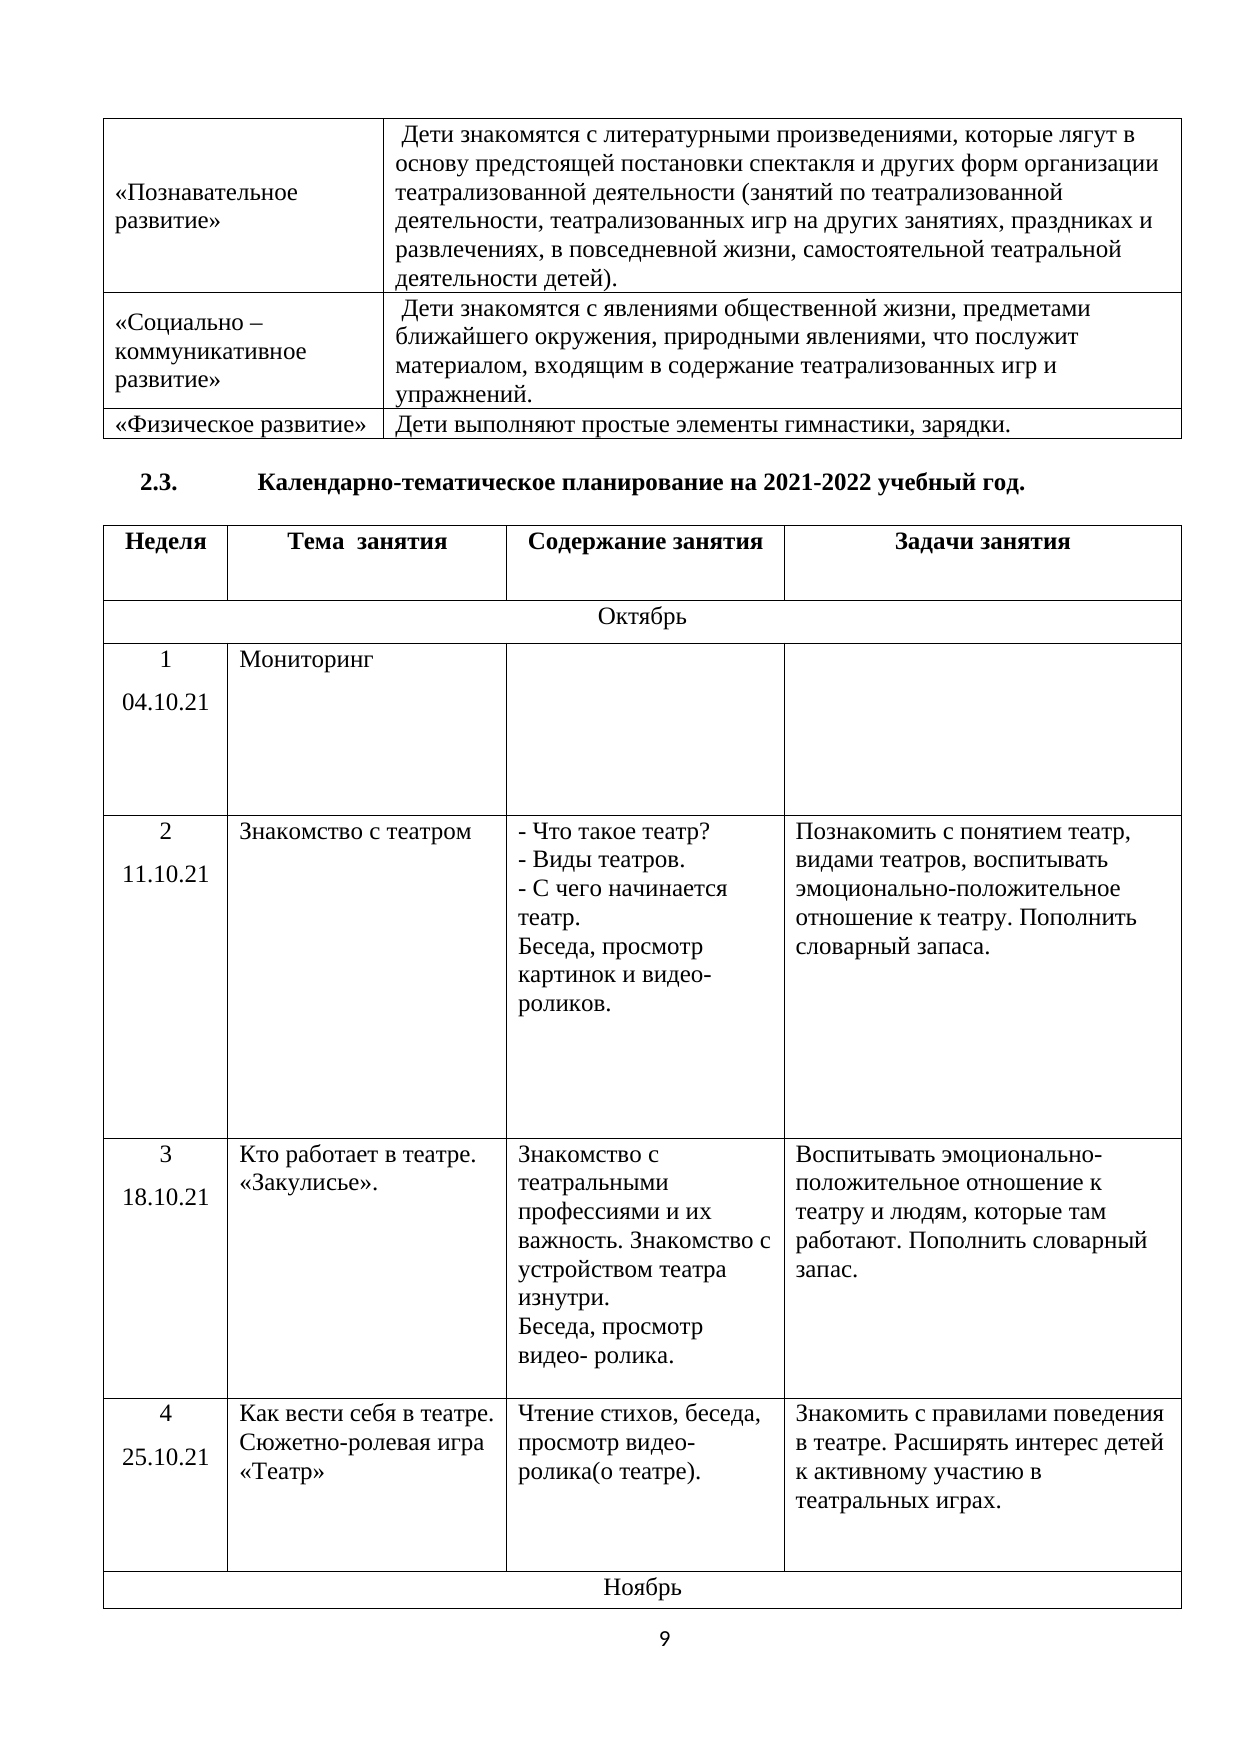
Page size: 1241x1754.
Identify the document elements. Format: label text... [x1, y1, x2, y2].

table_cell [785, 644, 1181, 815]
table_cell Мониторинг [228, 644, 506, 815]
table_cell Чтение стихов, беседа, просмотр видео- ролика(о театре). [507, 1399, 784, 1571]
table_cell «Физическое развитие» [104, 409, 383, 437]
table_header Задачи занятия [785, 526, 1181, 600]
table_cell Воспитывать эмоционально-положительное отношение к театру и людям, которые там работают. Пополнить словарный запас. [785, 1139, 1181, 1397]
table_cell Знакомить с правилами поведения в театре. Расширять интерес детей к активному участию в театральных играх. [785, 1399, 1181, 1571]
list Календарно-тематическое планирование на 2021-2022 учебный год. [140, 467, 1152, 496]
table_cell Ноябрь [104, 1572, 1181, 1608]
table_cell «Познавательное развитие» [104, 119, 383, 292]
table_cell Познакомить с понятием театр, видами театров, воспитывать эмоционально-положительное отношение к театру. Пополнить словарный запаса. [785, 816, 1181, 1138]
table_cell Как вести себя в театре. Сюжетно-ролевая игра «Театр» [228, 1399, 506, 1571]
table_cell Октябрь [104, 601, 1181, 643]
table_cell - Что такое театр? - Виды театров. - С чего начинается театр. Беседа, просмотр картинок и видео- роликов. [507, 816, 784, 1138]
table_cell Дети знакомятся с явлениями общественной жизни, предметами ближайшего окружения, природными явлениями, что послужит материалом, входящим в содержание театрализованных игр и упражнений. [384, 293, 1181, 408]
table_cell Знакомство с театральными профессиями и их важность. Знакомство с устройством театра изнутри. Беседа, просмотр видео- ролика. [507, 1139, 784, 1397]
table_header Тема занятия [228, 526, 506, 600]
table_cell 2 11.10.21 [104, 816, 227, 1138]
table_cell 3 18.10.21 [104, 1139, 227, 1397]
table_cell [507, 644, 784, 815]
table_cell 1 04.10.21 [104, 644, 227, 815]
table_cell Дети выполняют простые элементы гимнастики, зарядки. [384, 409, 1181, 437]
table_cell Дети знакомятся с литературными произведениями, которые лягут в основу предстоящей постановки спектакля и других форм организации театрализованной деятельности (занятий по театрализованной деятельности, театрализованных игр на других занятиях, праздниках и развлечениях, в повседневной жизни, самостоятельной театральной деятельности детей). [384, 119, 1181, 292]
table_cell Кто работает в театре. «Закулисье». [228, 1139, 506, 1397]
table_header Неделя [104, 526, 227, 600]
table_cell 4 25.10.21 [104, 1399, 227, 1571]
table_header Содержание занятия [507, 526, 784, 600]
table_cell «Социально – коммуникативное развитие» [104, 293, 383, 408]
table_cell Знакомство с театром [228, 816, 506, 1138]
